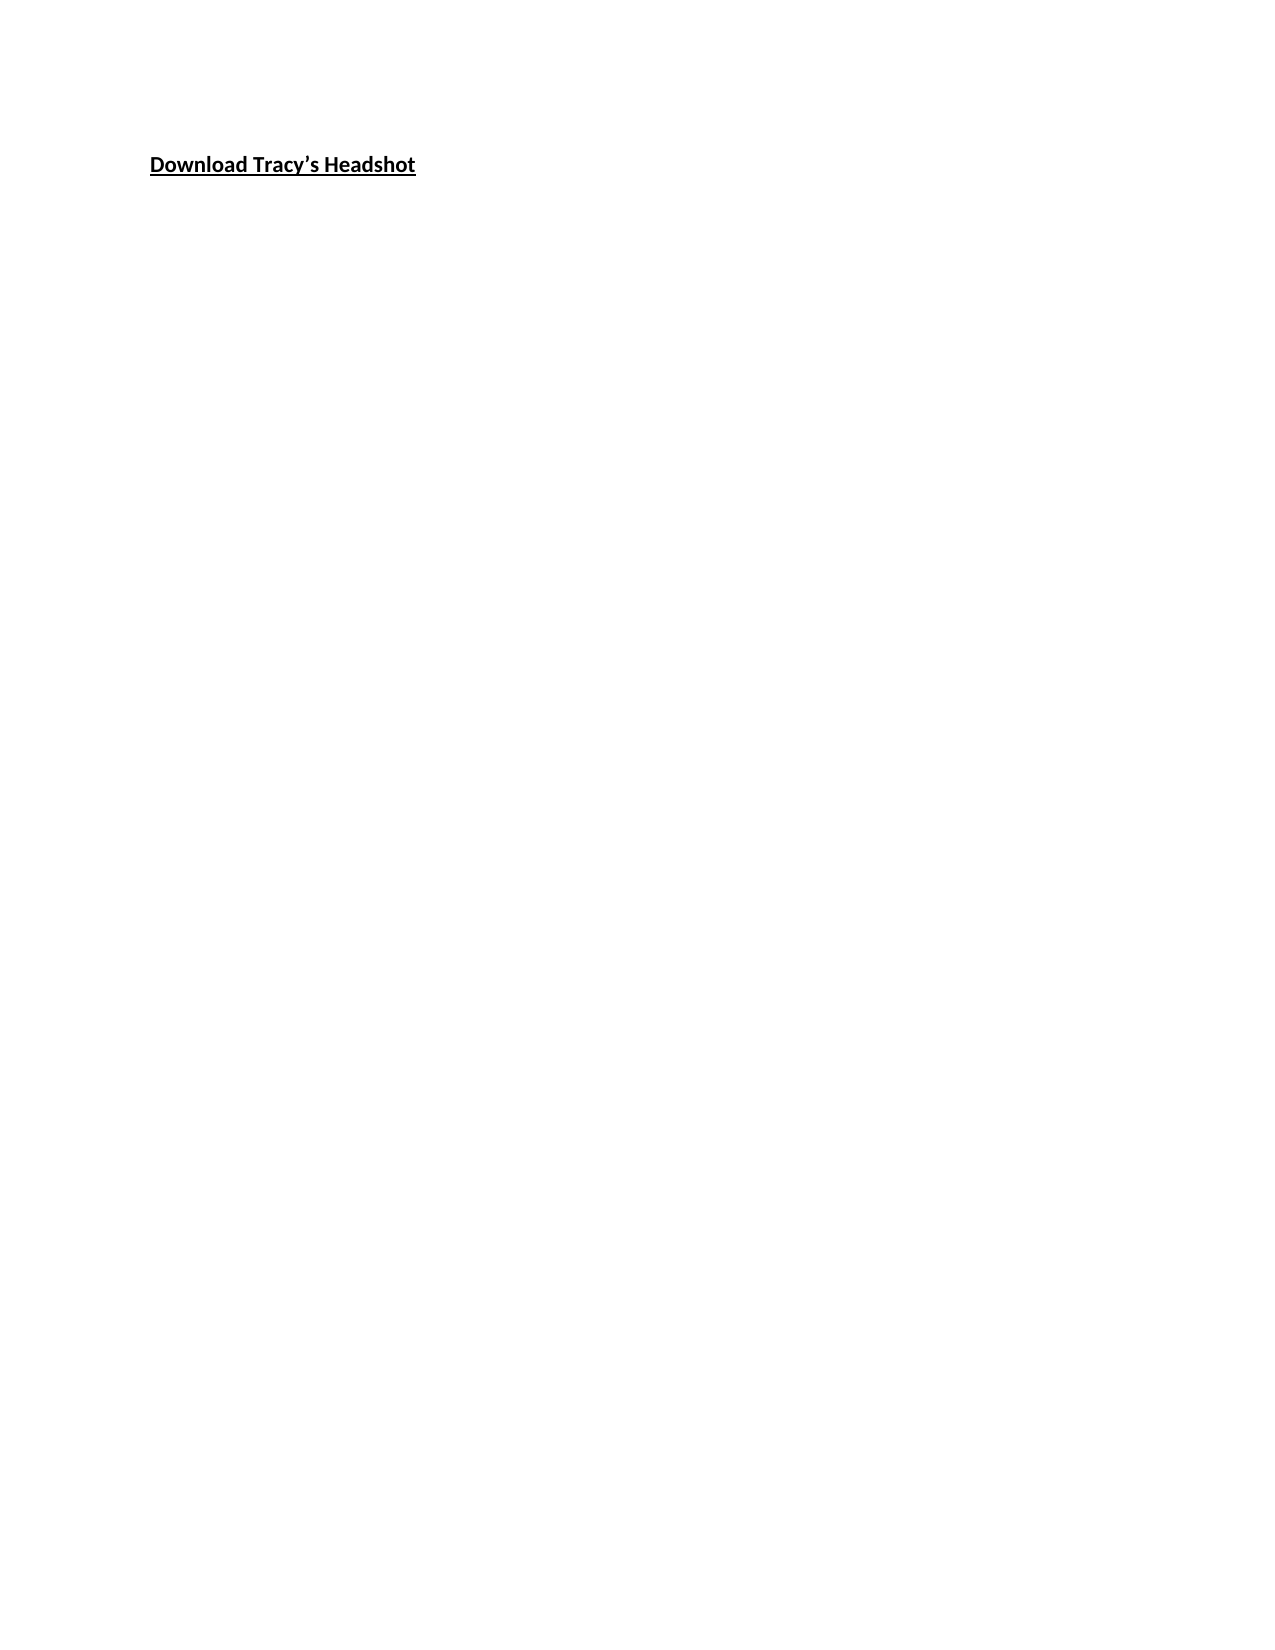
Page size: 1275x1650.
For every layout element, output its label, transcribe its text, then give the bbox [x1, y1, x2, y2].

text Download Tracy’s Headshot [150, 150, 1125, 178]
